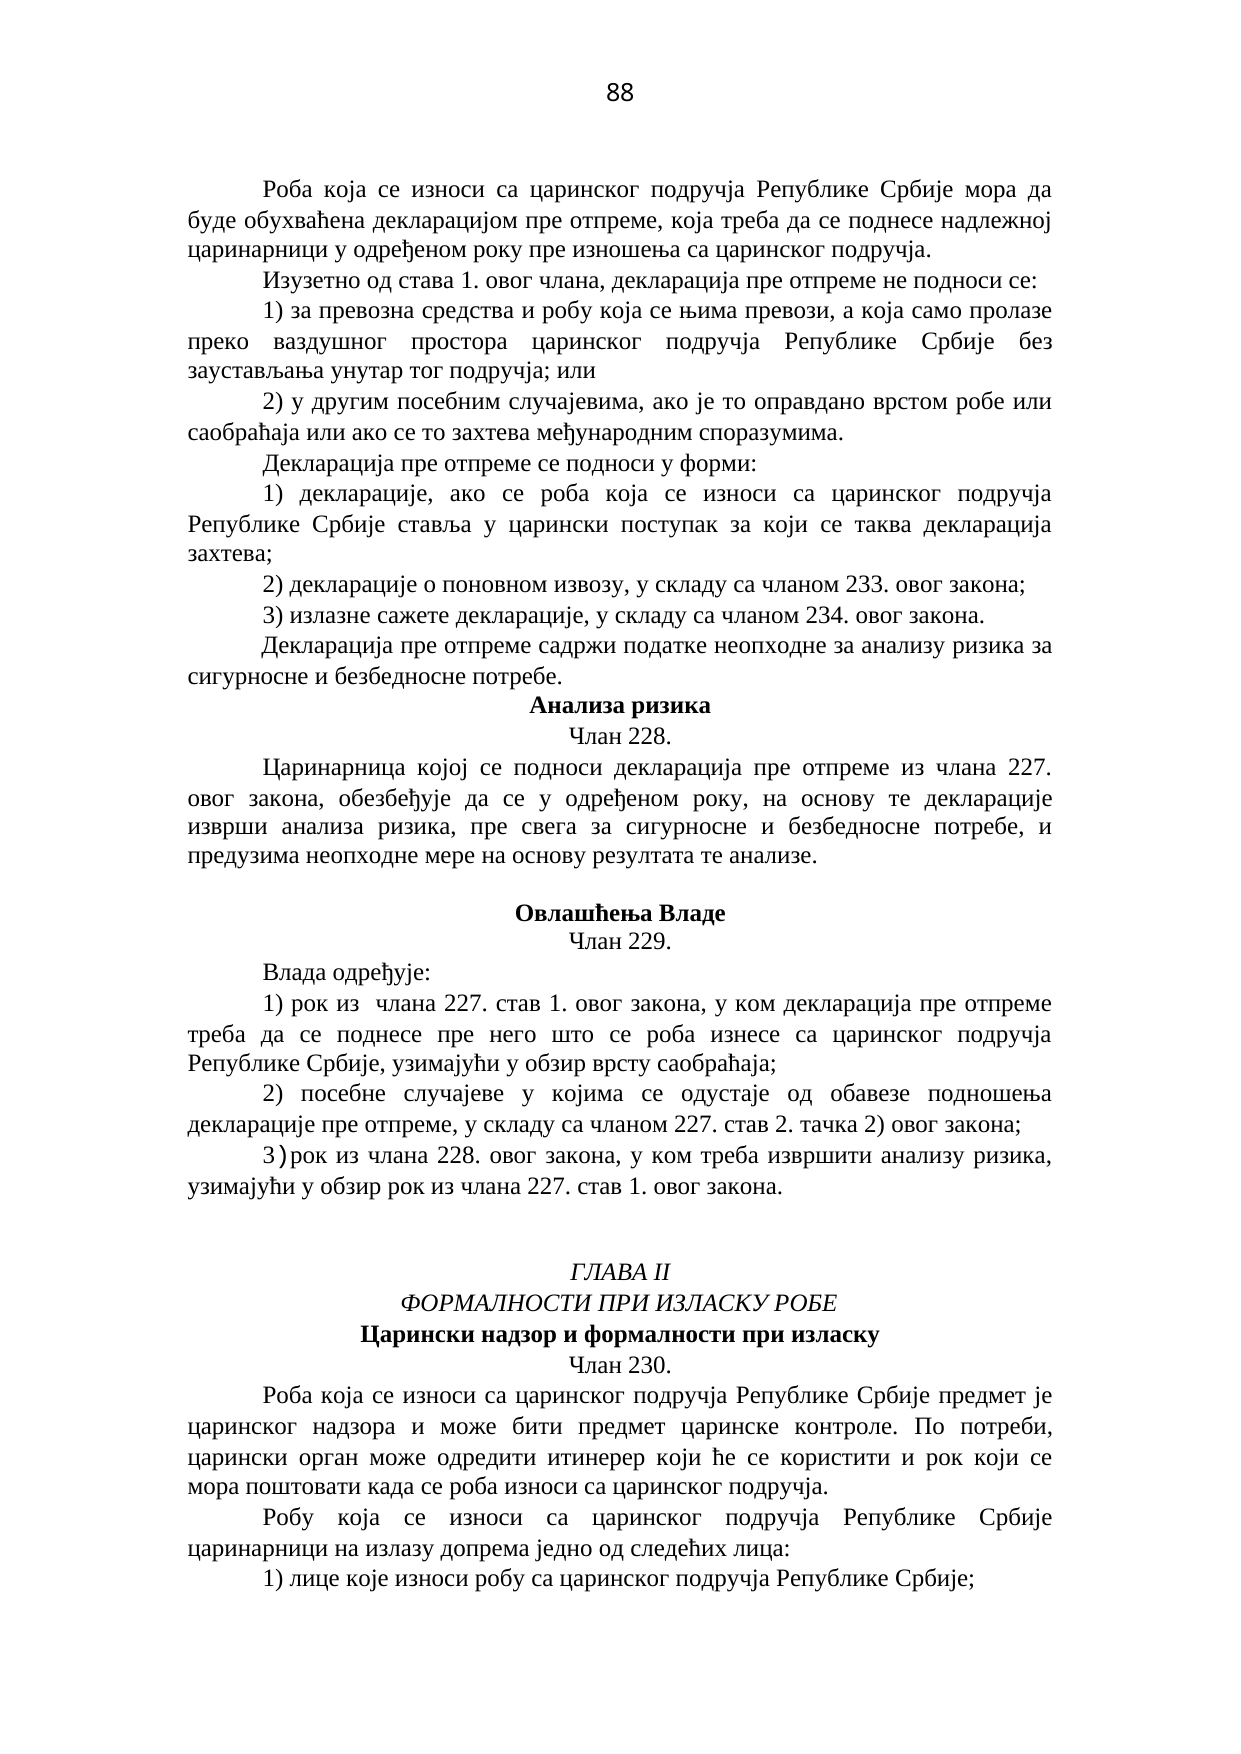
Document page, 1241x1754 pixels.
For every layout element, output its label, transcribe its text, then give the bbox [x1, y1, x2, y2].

text 3){0>The Commission shall specify, by means of implementing acts, the time-limit referred to in Article 264, within which risk analysis is to be carried out taking into account the time-limit referred to in Article 263(1).<}0{>рок из члана 228. овог закона, у ком треба извршити анализу ризика, узимајући у обзир рок из члана 227. став 1. овог закона. [187, 1140, 1053, 1200]
text {0>2. Goods to be taken out of the customs territory of the Union shall be presented to customs on exit by one of the following persons:<}0{>Робу која се износи са царинског подручја Републике Србије царинарници на излазу допрема једно од следећих лица:<0} [187, 1502, 1053, 1563]
text {0>(a) the specific time-limit, referred to in Article 263(1), within which the pre-departure declaration is to be lodged before the goods are taken out of the customs territory of the Union taking into account the type of traffic;<}0{>1) рок из члана 227. став 1. овог закона, у ком декларација пре отпреме треба да се поднесе пре него што се роба изнесе са царинског подручја Републике Србије, узимајући у обзир врсту саобраћаја;<0} [187, 988, 1053, 1078]
text {0>(b) in other specific cases, where duly justified by the type of goods or traffic or where required by international agreements.<}0{>2) у другим посебним случајевима, ако је то оправдано врстом робе или саобраћаја или ако се то захтева међународним споразумима.<0} [187, 386, 1053, 448]
text {0>Customs supervision and formalities on exit<}0{>Царински надзор и формалности при изласку<0} [187, 1319, 1053, 1350]
text {0>4. The pre-departure declaration shall contain the particulars necessary for risk analysis for security and safety purposes.<}0{> Декларација пре отпреме садржи податке неопходне за анализу ризика за сигурносне и безбедносне потребе. [187, 631, 1053, 690]
text Члан 228. <0} [187, 721, 1053, 752]
text {0>(a) the person who takes the goods out of the customs territory of the Union;<}0{>1) лице које износи робу са царинског подручја Републике Србије;<0} [187, 1563, 1053, 1594]
text {0>3. The pre-departure declaration shall take the form of one of the following:<}62{>Декларација пре отпреме се подноси у форми: <0} [187, 448, 1053, 478]
text {0>The customs office to which the pre-departure declaration referred to in Article 263 is lodged shall ensure that, within a specific time-limit, a risk analysis is carried out, primarily for security and safety purposes, on the basis of that declaration and shall take the necessary measures based on the results of that risk analysis.<}0{>Царинарница којој се подноси декларација пре отпреме из члана 227. овог закона, обезбеђује да се у одређеном року, на основу те декларације изврши анализа ризика, пре свега за сигурносне и безбедносне потребе, и предузима неопходне мере на основу резултата те анализе. [187, 752, 1053, 869]
text {0>Risk analysis<}0{>Анализа ризика<0} [187, 690, 1053, 721]
text {0>(a) for means of transport and the goods carried thereon only passing through the territorial waters or the airspace of the customs territory of the Union without a stop within that territory; or<}0{>1) за превозна средства и робу која се њима превози, а која само пролазе преко ваздушног простора царинског подручја Републике Србије без заустављања унутар тог подручја; или<0} [187, 296, 1053, 386]
text {0>1. Goods to be taken out of the customs territory of the Union shall be subject to customs supervision and may be subject to customs controls.<}0{>Роба која се износи са царинског подручја Републике Србије предмет је царинског надзора и може бити предмет царинске контроле.<0} {0>Where appropriate, the customs authorities may determine the route to be used, and the time- limit to be respected when goods are to be taken out of the customs territory of the Union.<}0{>По потреби, царински орган може одредити итинерер који ће се користити и рок који се мора поштовати када се роба износи са царинског подручја.<0} [187, 1381, 1053, 1502]
text {0>(b) the specific cases where the obligation to lodge a pre- departure declaration is waived in accordance with point (c) of Article 263(2).<}0{>2) посебне случајеве у којима се одустаје од обавезе подношења декларације пре отпреме, у складу са чланом 227. став 2. тачка 2) овог закона;<0} [187, 1078, 1053, 1140]
text {0>(b) a re-export declaration, in accordance with Article 270;<}63{>2) декларације о поновном извозу, у складу са чланом 233. овог закона;<0} [187, 569, 1053, 600]
text {0>(a) a customs declaration, where the goods to be taken out of the customs territory of the Union are placed under a customs procedure for which such declaration is required;<}0{>1) декларације, ако се роба која се износи са царинског подручја Републике Србије ставља у царински поступак за који се таква декларација захтева;<0} [187, 478, 1053, 569]
text Овлашћења Владе<0} [187, 898, 1053, 926]
text Члан 230. <0} [187, 1350, 1053, 1381]
text Члан 229. <0} [187, 926, 1053, 957]
text {0>(c) an exit summary declaration, in accordance with Article 271.<}61{>3) излазне сажете декларације, у складу са чланом 234. овог закона.<0} [187, 600, 1053, 631]
text Влада одређује:<0} [187, 957, 1053, 988]
text {0>CHAPTER 2<}0{>ГЛАВА II<0} [187, 1257, 1053, 1288]
text {0>Formalities on exit of goods<}0{>ФОРМАЛНОСТИ ПРИ ИЗЛАСКУ РОБЕ [187, 1288, 1053, 1319]
text {0>1. Goods to be taken out of the customs territory of the Union shall be covered by a pre-departure declaration to be lodged at the competent customs office within a specific time-limit before the goods are taken out of the customs territory of the Union.<}0{>Роба којa се износи са царинског подручја Републике Србије мора да буде обухваћена декларацијом пре отпреме, која треба да се поднесе надлежној царинарници у одређеном року пре изношења са царинског подручја.<0} [187, 174, 1053, 265]
text {0>2. The obligation referred to in paragraph 1 shall be waived:<}0{>Изузетно од става 1. овог члана, декларација пре отпреме не подноси се: <0} [187, 265, 1053, 296]
